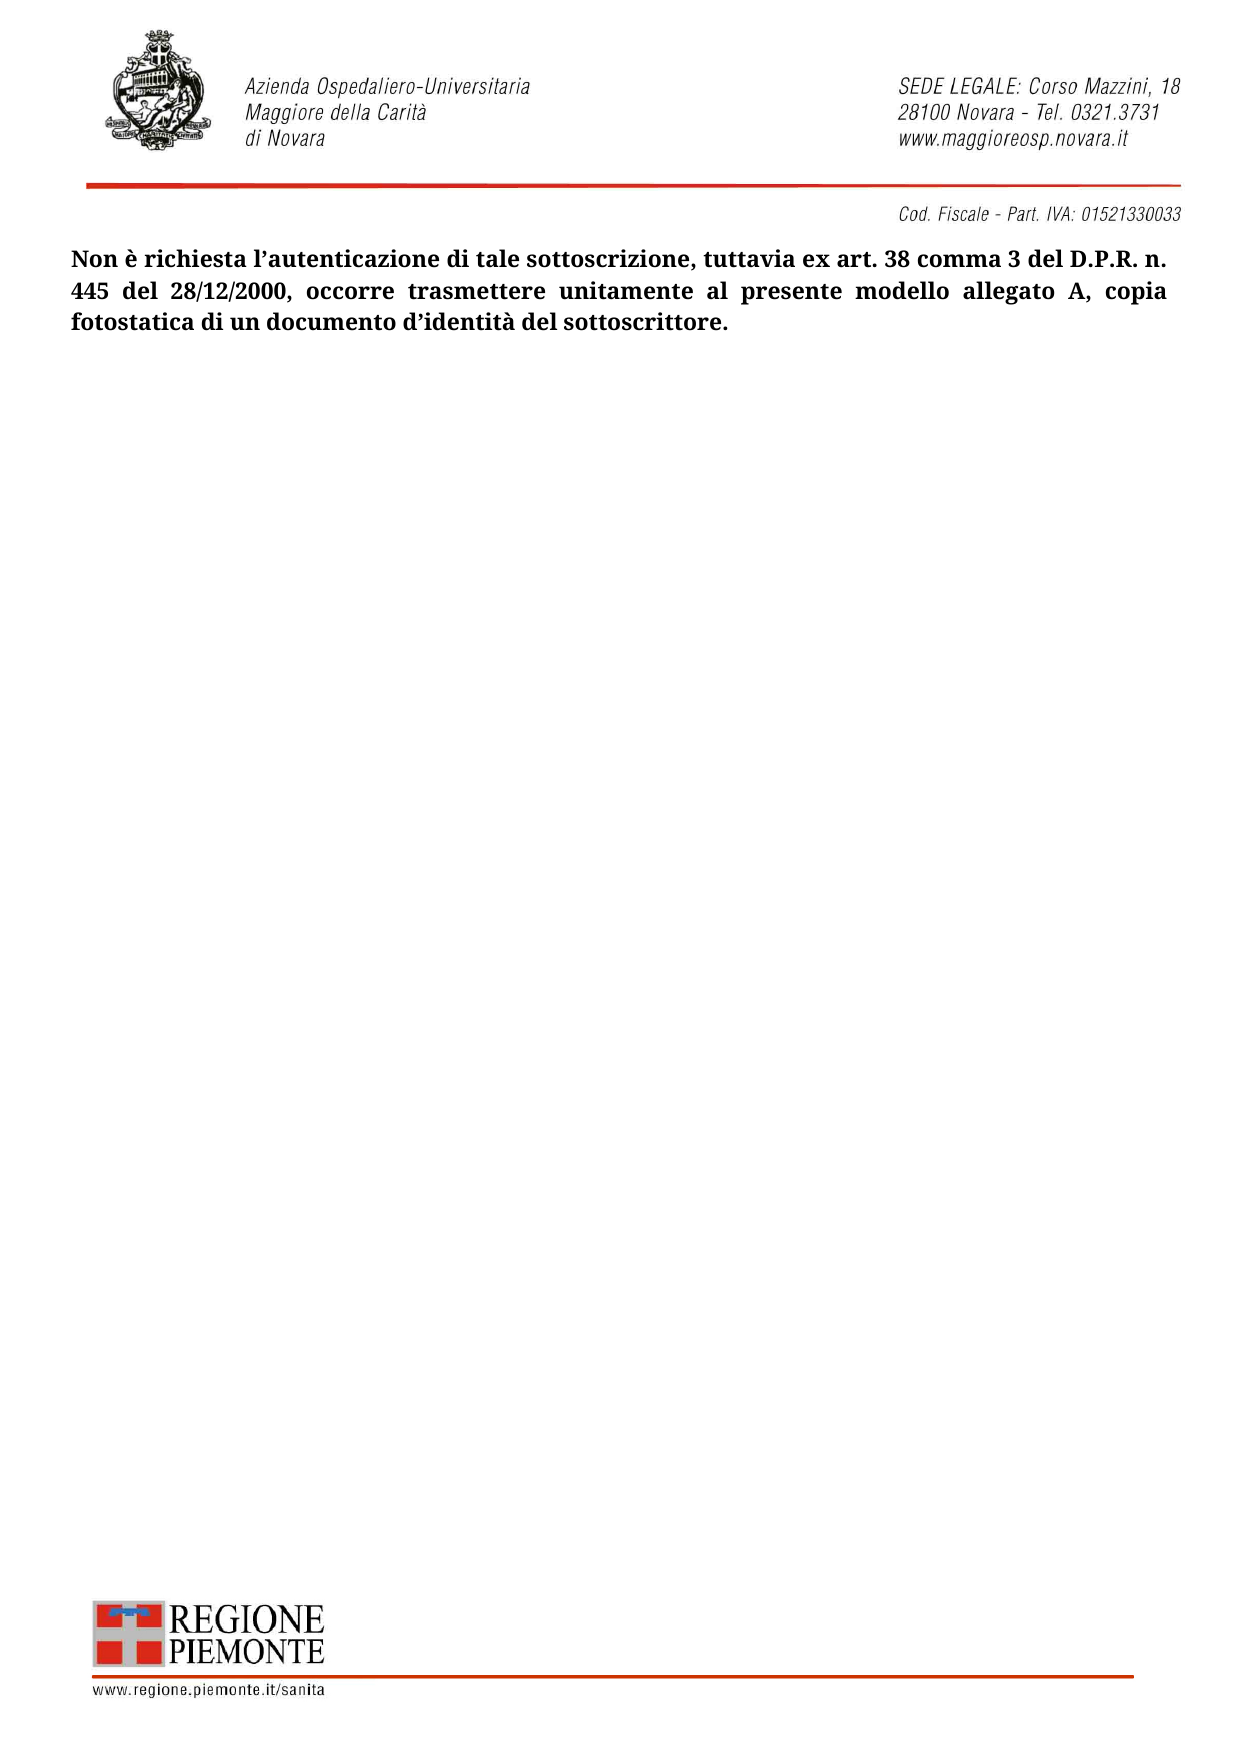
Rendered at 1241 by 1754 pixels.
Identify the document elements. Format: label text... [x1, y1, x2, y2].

picture [0, 0, 1241, 244]
text Non è richiesta l’autenticazione di tale sottoscrizione, tuttavia ex art. 38 comma 3 del D.P.R. n. 445 del 28/12/2000, occorre trasmettere unitamente al presente modello allegato A, copia fotostatica di un documento d’identità del sottoscrittore. [71, 236, 1169, 337]
picture [77, 1556, 1160, 1710]
